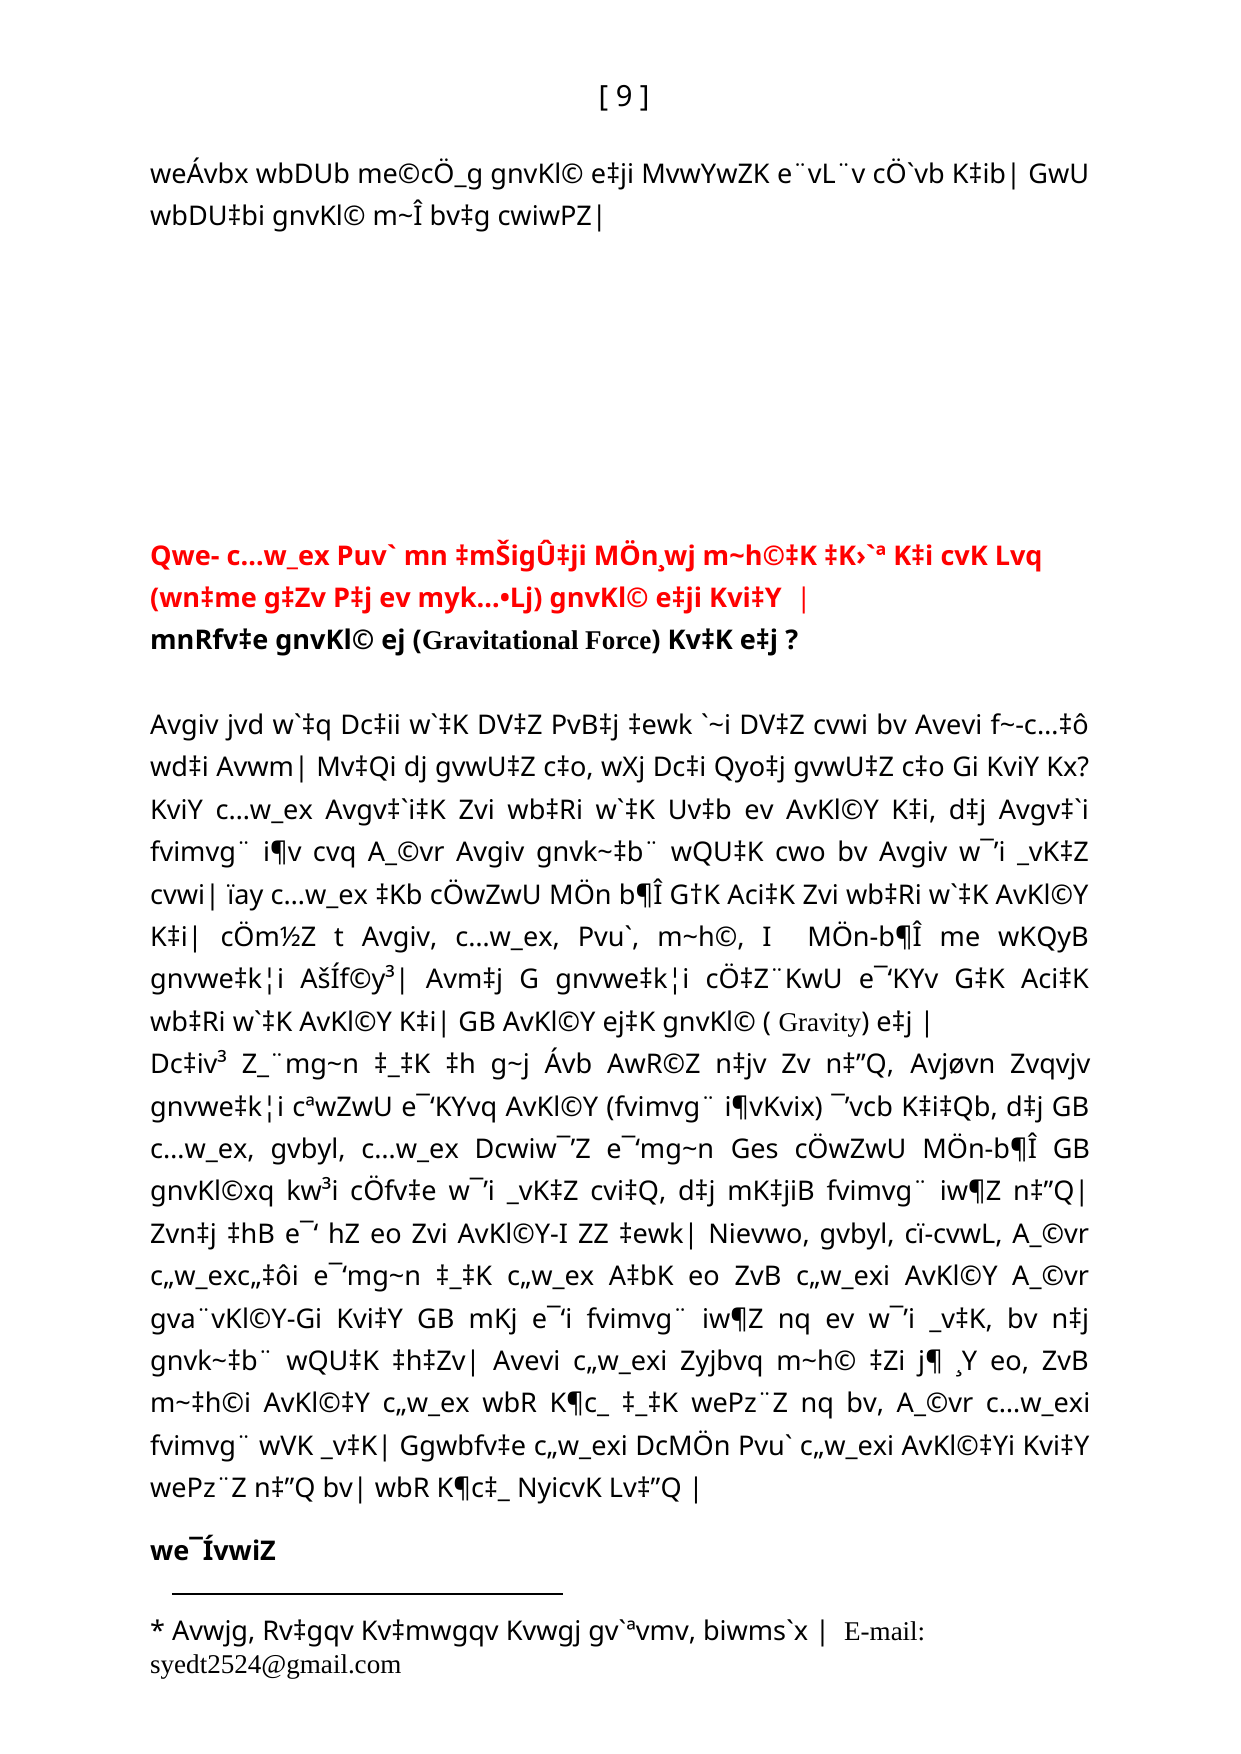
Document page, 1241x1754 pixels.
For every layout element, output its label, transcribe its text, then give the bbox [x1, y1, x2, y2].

text Qwe- c…w_ex Puv` mn ‡mŠigÛ‡ji MÖn¸wj m~h©‡K ‡K›`ª K‡i cvK Lvq (wn‡me g‡Zv P‡j ev myk…•Lj) gnvKl© e‡ji Kvi‡Y | [150, 536, 1090, 615]
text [150, 154, 1090, 234]
text we¯ÍvwiZ [150, 1532, 1090, 1569]
text mnRfv‡e gnvKl© ej (Gravitational Force) Kv‡K e‡j ? [150, 621, 1090, 658]
text Avgiv jvd w`‡q Dc‡ii w`‡K DV‡Z PvB‡j ‡ewk `~i DV‡Z cvwi bv Avevi f~-c…‡ô wd‡i Avwm| Mv‡Qi dj gvwU‡Z c‡o, wXj Dc‡i Qyo‡j gvwU‡Z c‡o Gi KviY Kx? KviY c…w_ex Avgv‡`i‡K Zvi wb‡Ri w`‡K Uv‡b ev AvKl©Y K‡i, d‡j Avgv‡`i fvimvg¨ i¶v cvq A_©vr Avgiv gnvk~‡b¨ wQU‡K cwo bv Avgiv w¯’i _vK‡Z cvwi| ïay c…w_ex ‡Kb cÖwZwU MÖn b¶Î G†K Aci‡K Zvi wb‡Ri w`‡K AvKl©Y K‡i| cÖm½Z t Avgiv, c…w_ex, Pvu`, m~h©, I MÖn-b¶Î me wKQyB gnvwe‡k¦i AšÍf©y³| Avm‡j G gnvwe‡k¦i cÖ‡Z¨KwU e¯‘KYv G‡K Aci‡K wb‡Ri w`‡K AvKl©Y K‡i| GB AvKl©Y ej‡K gnvKl© ( Gravity) e‡j | [150, 706, 1090, 1039]
text Dc‡iv³ Z_¨mg~n ‡_‡K ‡h g~j Ávb AwR©Z n‡jv Zv n‡”Q, Avjøvn Zvqvjv gnvwe‡k¦i cªwZwU e¯‘KYvq AvKl©Y (fvimvg¨ i¶vKvix) ¯’vcb K‡i‡Qb, d‡j GB c…w_ex, gvbyl, c…w_ex Dcwiw¯’Z e¯‘mg~n Ges cÖwZwU MÖn-b¶Î GB gnvKl©xq kw³i cÖfv‡e w¯’i _vK‡Z cvi‡Q, d‡j mK‡jiB fvimvg¨ iw¶Z n‡”Q| Zvn‡j ‡hB e¯‘ hZ eo Zvi AvKl©Y-I ZZ ‡ewk| Nievwo, gvbyl, cï-cvwL, A_©vr c„w_exc„‡ôi e¯‘mg~n ‡_‡K c„w_ex A‡bK eo ZvB c„w_exi AvKl©Y A_©vr gva¨vKl©Y-Gi Kvi‡Y GB mKj e¯‘i fvimvg¨ iw¶Z nq ev w¯’i _v‡K, bv n‡j gnvk~‡b¨ wQU‡K ‡h‡Zv| Avevi c„w_exi Zyjbvq m~h© ‡Zi j¶ ¸Y eo, ZvB m~‡h©i AvKl©‡Y c„w_ex wbR K¶c_ ‡_‡K wePz¨Z nq bv, A_©vr c…w_exi fvimvg¨ wVK _v‡K| Ggwbfv‡e c„w_exi DcMÖn Pvu` c„w_exi AvKl©‡Yi Kvi‡Y wePz¨Z n‡”Q bv| wbR K¶c‡_ NyicvK Lv‡”Q | [150, 1045, 1090, 1506]
